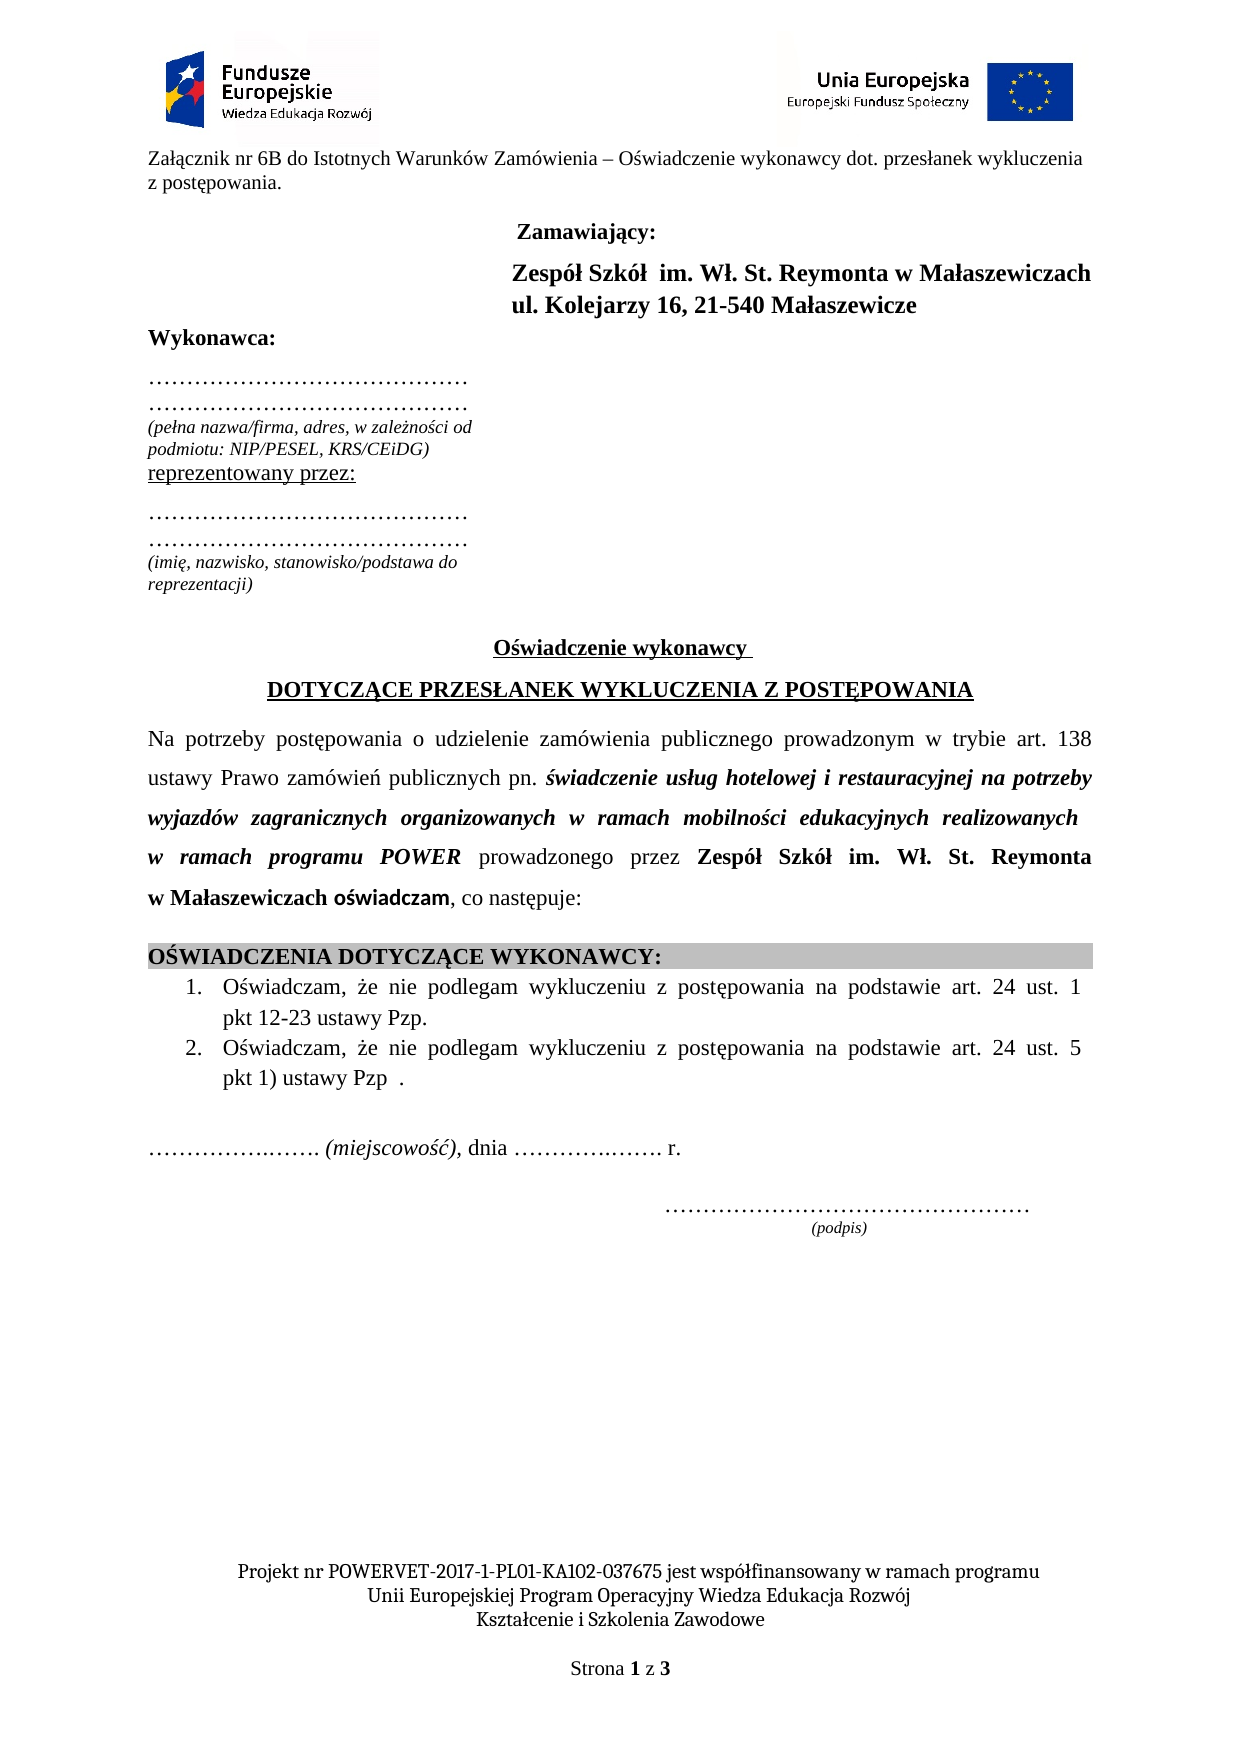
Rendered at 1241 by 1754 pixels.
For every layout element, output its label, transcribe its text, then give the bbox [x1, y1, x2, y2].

text ul. Kolejarzy 16, 21-540 Małaszewicze [369, 291, 1093, 319]
text Na potrzeby postępowania o udzielenie zamówienia publicznego prowadzonym w trybie art. 138 ustawy Prawo zamówień publicznych pn. świadczenie usług hotelowej i restauracyjnej na potrzeby wyjazdów zagranicznych organizowanych w ramach mobilności edukacyjnych realizowanych w ramach programu POWER prowadzonego przez Zespół Szkół im. Wł. St. Reymonta w Małaszewiczach oświadczam, co następuje: [148, 724, 1093, 911]
list Oświadczam, że nie podlegam wykluczeniu z postępowania na podstawie art. 24 ust. 1 pkt 12-23 ustawy Pzp. [185, 973, 1093, 1030]
text …………….……. (miejscowość), dnia ………….……. r. [148, 1134, 1093, 1160]
text OŚWIADCZENIA DOTYCZĄCE WYKONAWCY: [148, 943, 1093, 969]
text (podpis) [738, 1217, 1093, 1237]
text ………………………………………………………………………… [148, 498, 472, 551]
text ………………………………………………………………………… [148, 363, 472, 416]
list Oświadczam, że nie podlegam wykluczeniu z postępowania na podstawie art. 24 ust. 5 pkt 1) ustawy Pzp . [185, 1034, 1093, 1090]
picture [776, 31, 1092, 147]
text DOTYCZĄCE PRZESŁANEK WYKLUCZENIA Z POSTĘPOWANIA [148, 676, 1093, 703]
picture [146, 31, 380, 147]
text Wykonawca: [148, 324, 1093, 350]
text Zespół Szkół im. Wł. St. Reymonta w Małaszewiczach [443, 258, 1093, 286]
text Oświadczenie wykonawcy [148, 634, 1093, 660]
text (pełna nazwa/firma, adres, w zależności od podmiotu: NIP/PESEL, KRS/CEiDG) [148, 416, 472, 459]
text reprezentowany przez: [148, 459, 1093, 485]
text ………………………………………… [148, 1191, 1093, 1217]
text (imię, nazwisko, stanowisko/podstawa do reprezentacji) [148, 551, 472, 594]
text Zamawiający: [443, 218, 1093, 244]
